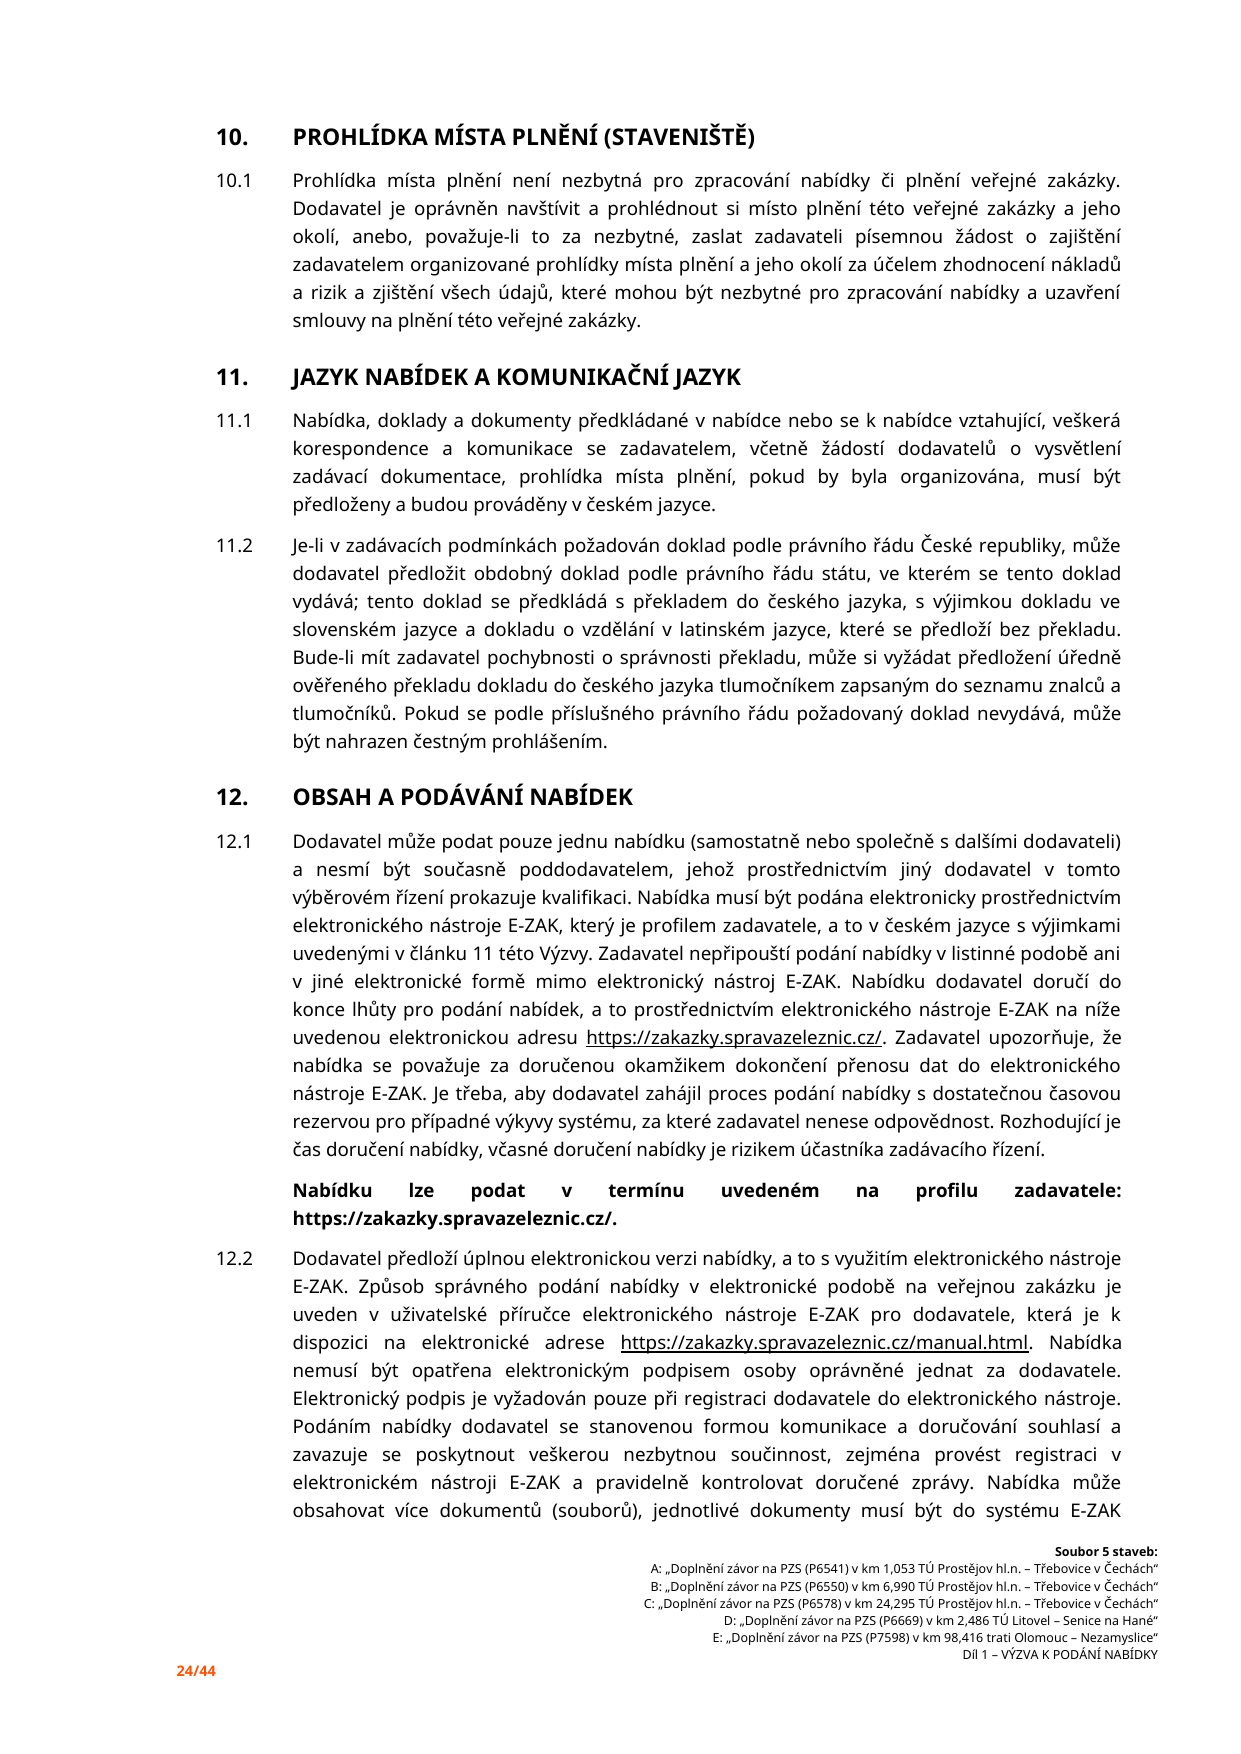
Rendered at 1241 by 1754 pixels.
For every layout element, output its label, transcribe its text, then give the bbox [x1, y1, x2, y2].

list Nabídku lze podat v termínu uvedeném na profilu zadavatele: https://zakazky.spravazeleznic.cz/. [292, 1177, 1122, 1230]
text JAZYK NABÍDEK A KOMUNIKAČNÍ JAZYK [216, 361, 1122, 392]
text OBSAH A PODÁVÁNÍ NABÍDEK [216, 781, 1122, 812]
text PROHLÍDKA MÍSTA PLNĚNÍ (STAVENIŠTĚ) [216, 121, 1122, 152]
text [216, 1245, 1122, 1523]
text Prohlídka místa plnění není nezbytná pro zpracování nabídky či plnění veřejné zakázky. Dodavatel je oprávněn navštívit a prohlédnout si místo plnění této veřejné zakázky a jeho okolí, anebo, považuje-li to za nezbytné, zaslat zadavateli písemnou žádost o zajištění zadavatelem organizované prohlídky místa plnění a jeho okolí za účelem zhodnocení nákladů a rizik a zjištění všech údajů, které mohou být nezbytné pro zpracování nabídky a uzavření smlouvy na plnění této veřejné zakázky. [216, 167, 1122, 333]
text Je-li v zadávacích podmínkách požadován doklad podle právního řádu České republiky, může dodavatel předložit obdobný doklad podle právního řádu státu, ve kterém se tento doklad vydává; tento doklad se předkládá s překladem do českého jazyka, s výjimkou dokladu ve slovenském jazyce a dokladu o vzdělání v latinském jazyce, které se předloží bez překladu. Bude-li mít zadavatel pochybnosti o správnosti překladu, může si vyžádat předložení úředně ověřeného překladu dokladu do českého jazyka tlumočníkem zapsaným do seznamu znalců a tlumočníků. Pokud se podle příslušného právního řádu požadovaný doklad nevydává, může být nahrazen čestným prohlášením. [216, 532, 1122, 754]
text Dodavatel může podat pouze jednu nabídku (samostatně nebo společně s dalšími dodavateli) a nesmí být současně poddodavatelem, jehož prostřednictvím jiný dodavatel v tomto výběrovém řízení prokazuje kvalifikaci. Nabídka musí být podána elektronicky prostřednictvím elektronického nástroje E-ZAK, který je profilem zadavatele, a to v českém jazyce s výjimkami uvedenými v článku 11 této Výzvy. Zadavatel nepřipouští podání nabídky v listinné podobě ani v jiné elektronické formě mimo elektronický nástroj E-ZAK. Nabídku dodavatel doručí do konce lhůty pro podání nabídek, a to prostřednictvím elektronického nástroje E-ZAK na níže uvedenou elektronickou adresu https://zakazky.spravazeleznic.cz/. Zadavatel upozorňuje, že nabídka se považuje za doručenou okamžikem dokončení přenosu dat do elektronického nástroje E-ZAK. Je třeba, aby dodavatel zahájil proces podání nabídky s dostatečnou časovou rezervou pro případné výkyvy systému, za které zadavatel nenese odpovědnost. Rozhodující je čas doručení nabídky, včasné doručení nabídky je rizikem účastníka zadávacího řízení. [216, 828, 1122, 1162]
text Nabídka, doklady a dokumenty předkládané v nabídce nebo se k nabídce vztahující, veškerá korespondence a komunikace se zadavatelem, včetně žádostí dodavatelů o vysvětlení zadávací dokumentace, prohlídka místa plnění, pokud by byla organizována, musí být předloženy a budou prováděny v českém jazyce. [216, 407, 1122, 517]
